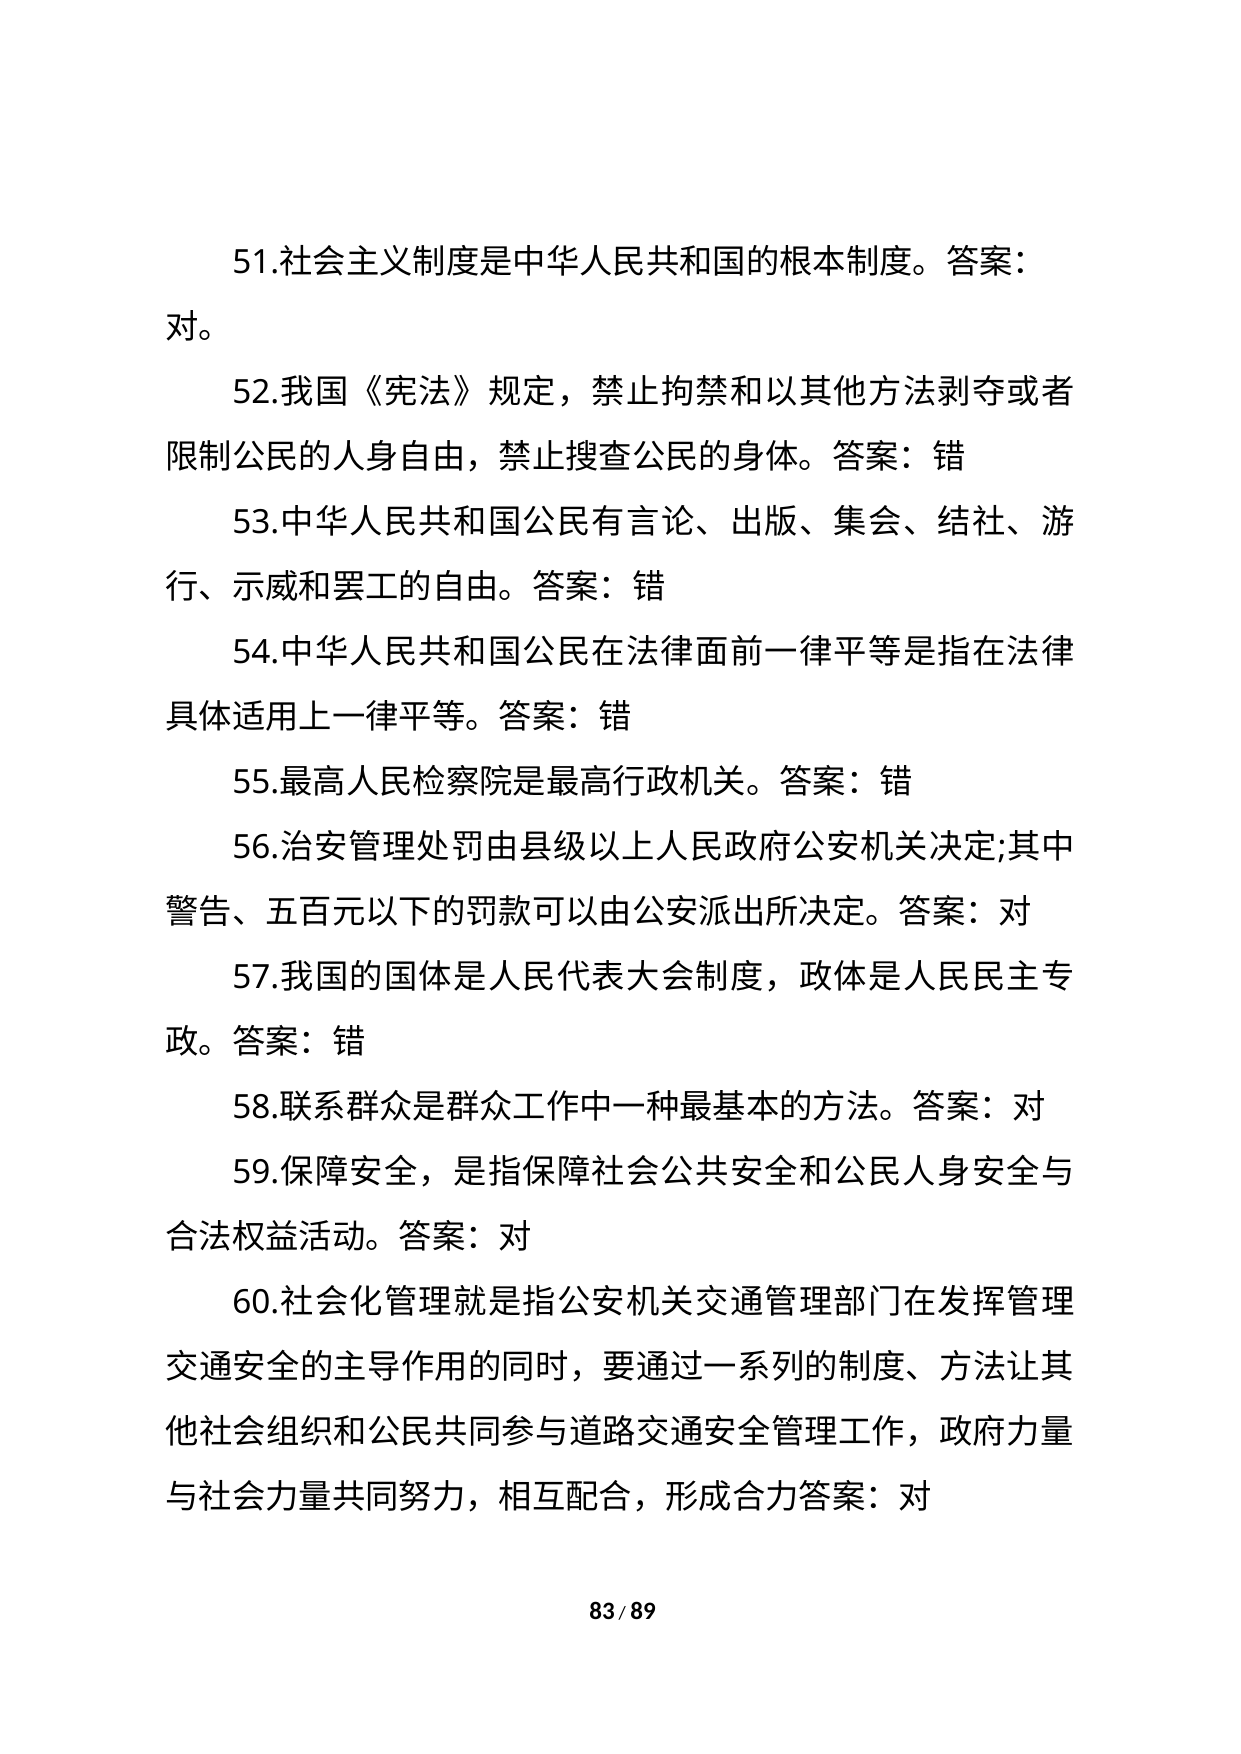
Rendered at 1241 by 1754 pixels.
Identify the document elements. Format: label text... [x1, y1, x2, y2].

text 53.中华人民共和国公民有言论、出版、集会、结社、游行、示威和罢工的自由。答案：错 [165, 487, 1075, 617]
text 55.最高人民检察院是最高行政机关。答案：错 [165, 747, 1075, 812]
text 56.治安管理处罚由县级以上人民政府公安机关决定;其中警告、五百元以下的罚款可以由公安派出所决定。答案：对 [165, 812, 1075, 942]
text 52.我国《宪法》规定，禁止拘禁和以其他方法剥夺或者限制公民的人身自由，禁止搜查公民的身体。答案：错 [165, 357, 1075, 487]
text 54.中华人民共和国公民在法律面前一律平等是指在法律具体适用上一律平等。答案：错 [165, 617, 1075, 747]
text 57.我国的国体是人民代表大会制度，政体是人民民主专政。答案：错 [165, 942, 1075, 1072]
text 51.社会主义制度是中华人民共和国的根本制度。答案：对。 [165, 227, 1075, 357]
text 59.保障安全，是指保障社会公共安全和公民人身安全与合法权益活动。答案：对 [165, 1137, 1075, 1267]
text 60.社会化管理就是指公安机关交通管理部门在发挥管理交通安全的主导作用的同时，要通过一系列的制度、方法让其他社会组织和公民共同参与道路交通安全管理工作，政府力量与社会力量共同努力，相互配合，形成合力答案：对 [165, 1267, 1075, 1527]
text 58.联系群众是群众工作中一种最基本的方法。答案：对 [165, 1072, 1075, 1137]
